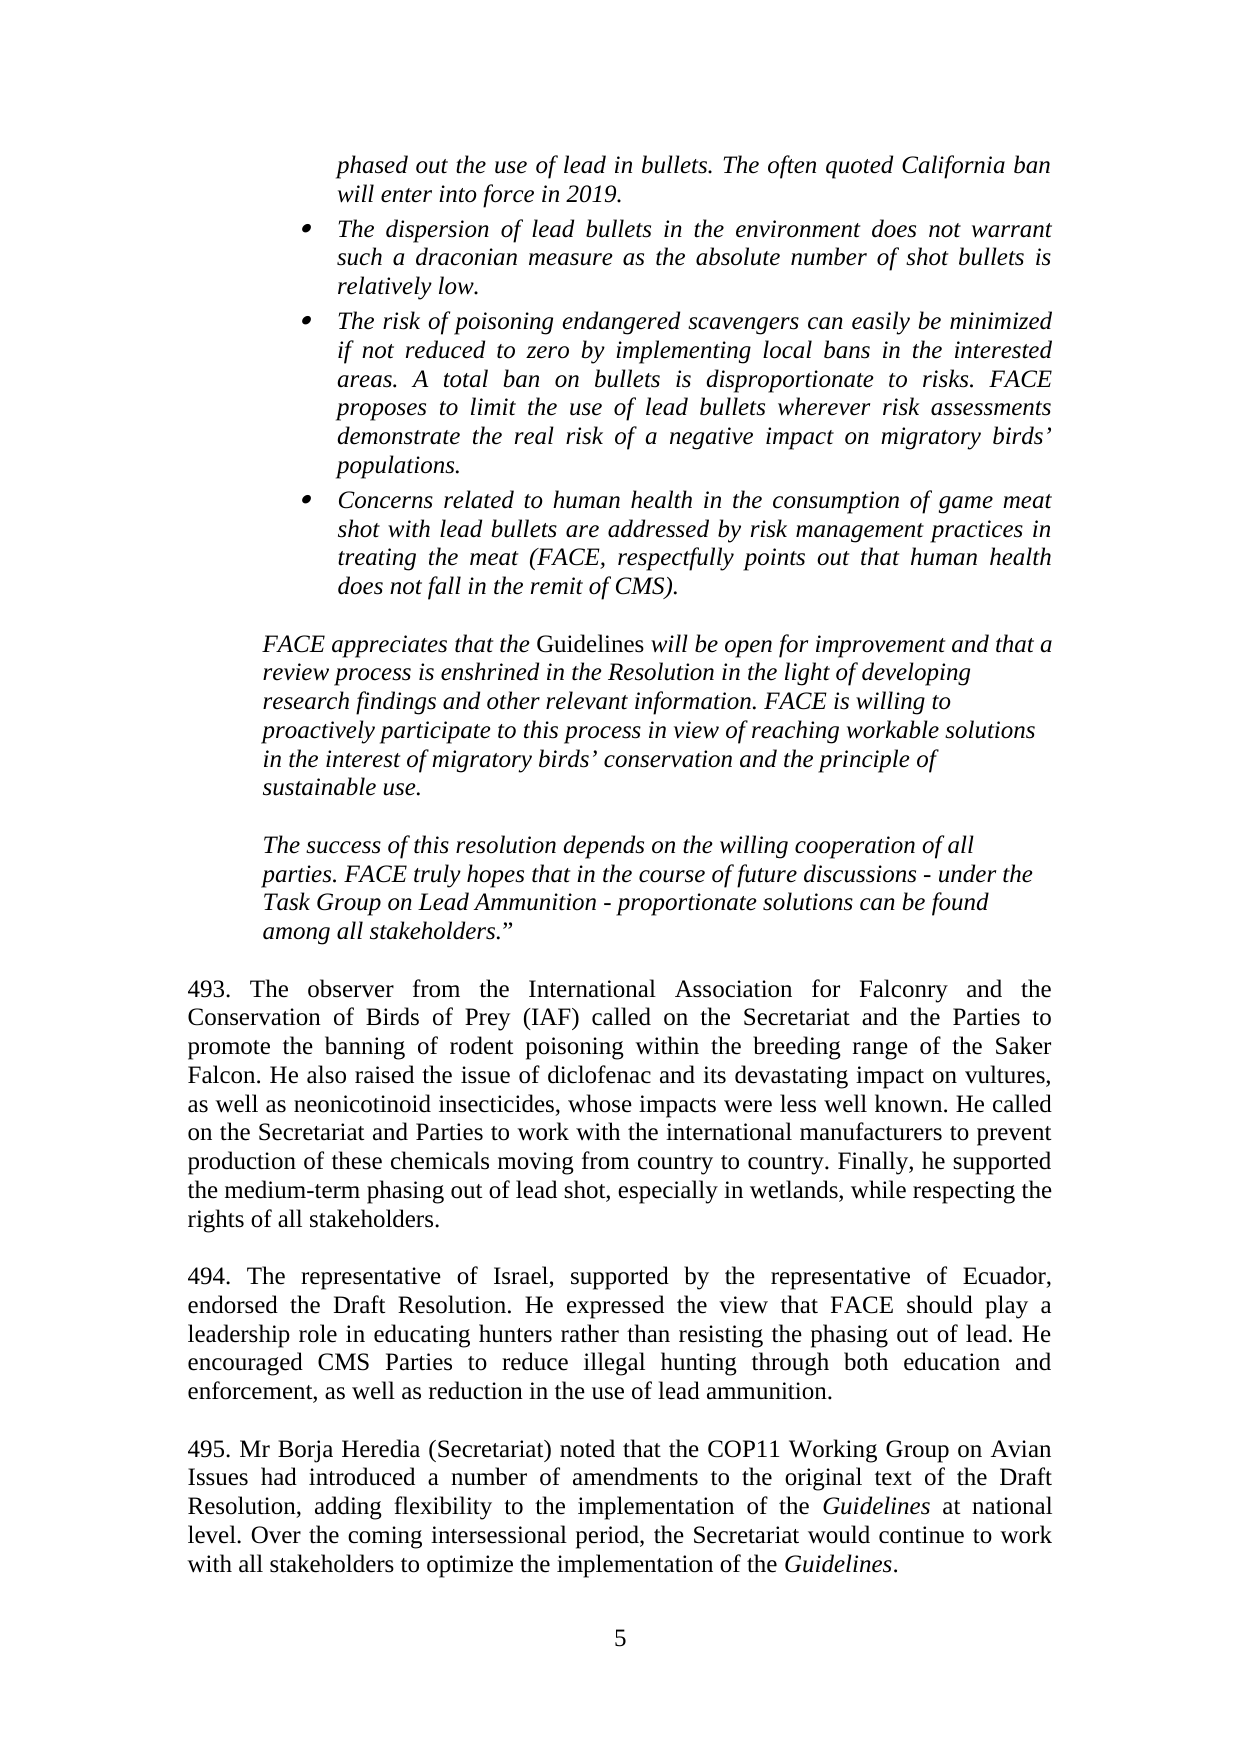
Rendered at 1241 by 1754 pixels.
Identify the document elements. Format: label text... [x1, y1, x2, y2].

list Concerns related to human health in the consumption of game meat shot with lead bullets are addressed by risk management practices in treating the meat (FACE, respectfully points out that human health does not fall in the remit of CMS). [300, 485, 1053, 600]
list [300, 150, 1053, 207]
text 494. The representative of Israel, supported by the representative of Ecuador, endorsed the Draft Resolution. He expressed the view that FACE should play a leadership role in educating hunters rather than resisting the phasing out of lead. He encouraged CMS Parties to reduce illegal hunting through both education and enforcement, as well as reduction in the use of lead ammunition. [187, 1261, 1053, 1405]
text FACE appreciates that the Guidelines will be open for improvement and that a review process is enshrined in the Resolution in the light of developing research findings and other relevant information. FACE is willing to proactively participate to this process in view of reaching workable solutions in the interest of migratory birds’ conservation and the principle of sustainable use. [262, 629, 1053, 801]
text The success of this resolution depends on the willing cooperation of all parties. FACE truly hopes that in the course of future discussions - under the Task Group on Lead Ammunition - proportionate solutions can be found among all stakeholders.” [262, 830, 1053, 945]
text 493. The observer from the International Association for Falconry and the Conservation of Birds of Prey (IAF) called on the Secretariat and the Parties to promote the banning of rodent poisoning within the breeding range of the Saker Falcon. He also raised the issue of diclofenac and its devastating impact on vultures, as well as neonicotinoid insecticides, whose impacts were less well known. He called on the Secretariat and Parties to work with the international manufacturers to prevent production of these chemicals moving from country to country. Finally, he supported the medium-term phasing out of lead shot, especially in wetlands, while respecting the rights of all stakeholders. [187, 974, 1053, 1232]
text 495. Mr Borja Heredia (Secretariat) noted that the COP11 Working Group on Avian Issues had introduced a number of amendments to the original text of the Draft Resolution, adding flexibility to the implementation of the Guidelines at national level. Over the coming intersessional period, the Secretariat would continue to work with all stakeholders to optimize the implementation of the Guidelines. [187, 1434, 1053, 1577]
list The risk of poisoning endangered scavengers can easily be minimized if not reduced to zero by implementing local bans in the interested areas. A total ban on bullets is disproportionate to risks. FACE proposes to limit the use of lead bullets wherever risk assessments demonstrate the real risk of a negative impact on migratory birds’ populations. [300, 306, 1053, 479]
list The dispersion of lead bullets in the environment does not warrant such a draconian measure as the absolute number of shot bullets is relatively low. [300, 214, 1053, 300]
